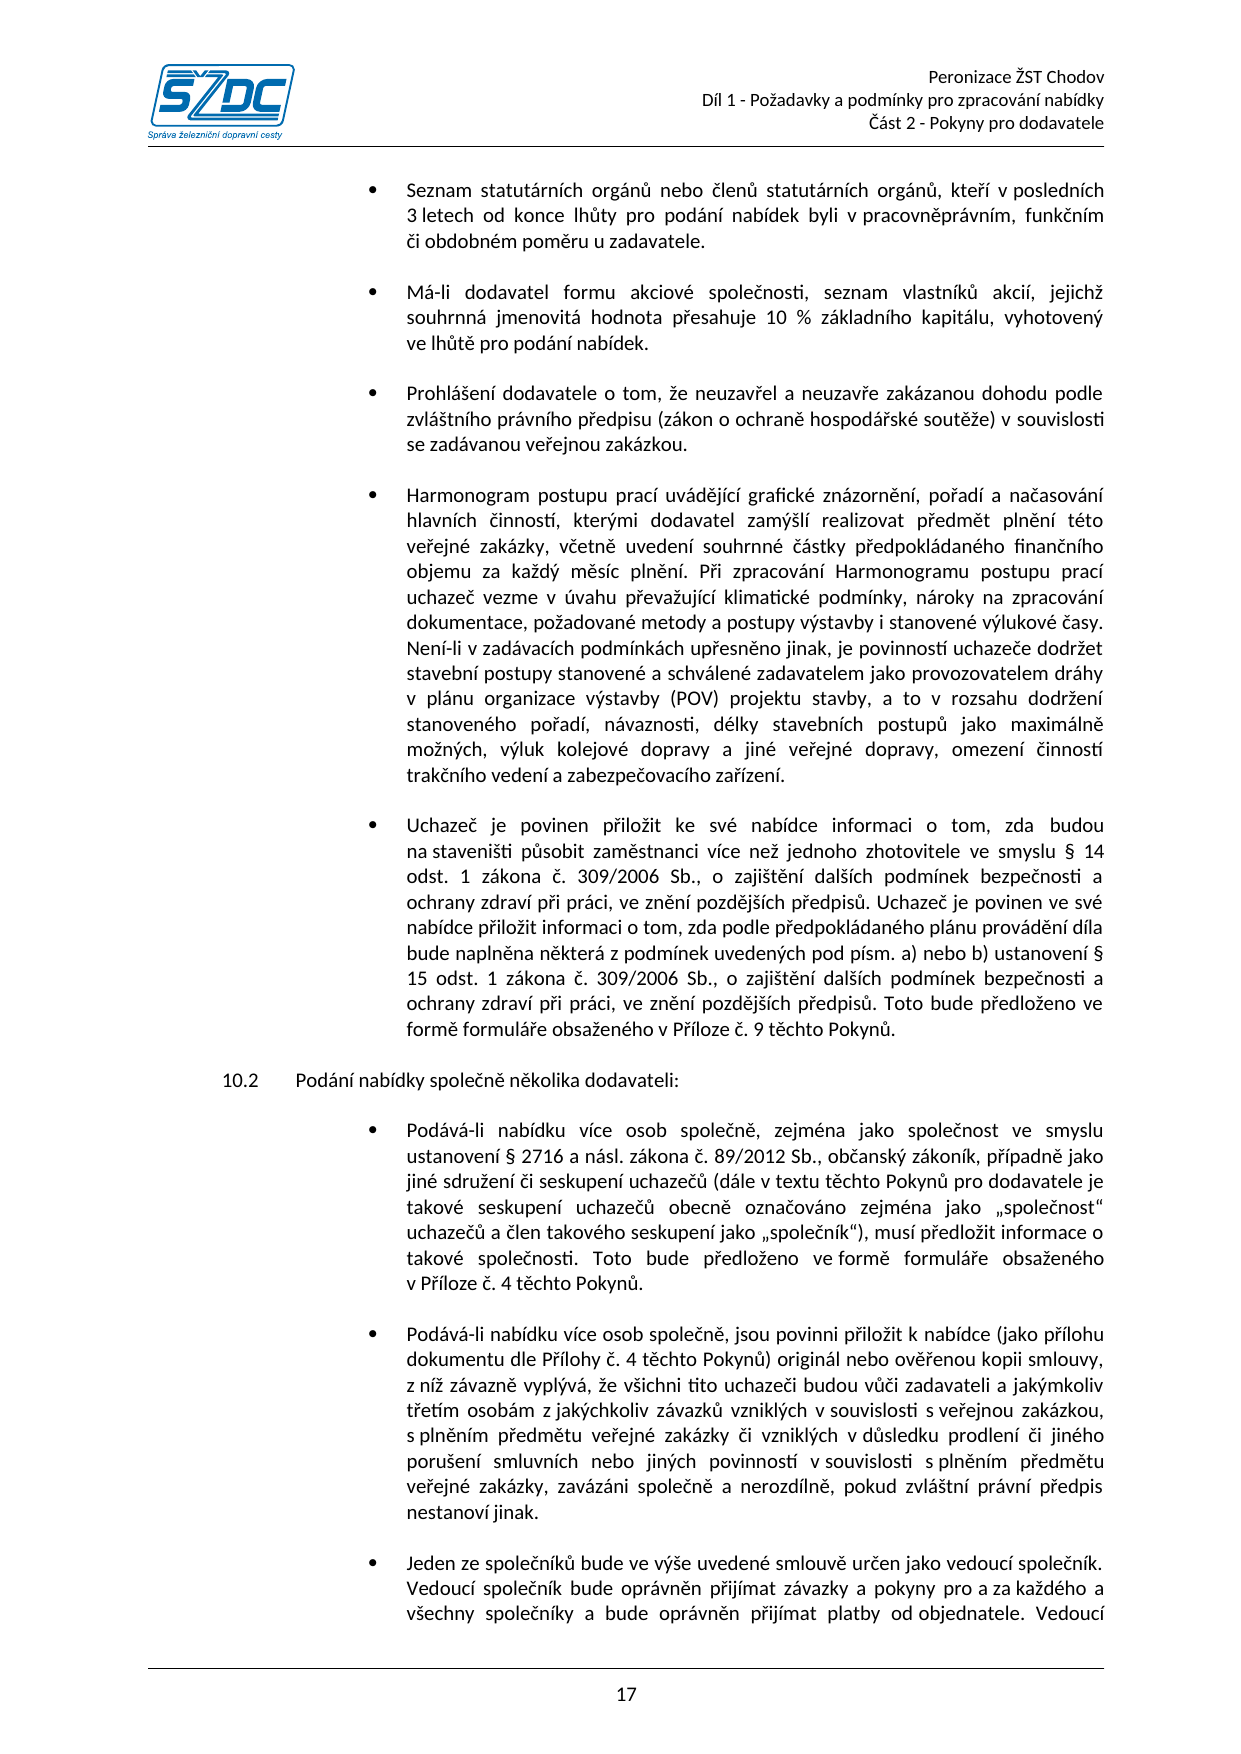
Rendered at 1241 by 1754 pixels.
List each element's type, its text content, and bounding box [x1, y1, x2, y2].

list Podání nabídky společně několika dodavateli: [222, 1067, 1104, 1092]
list Má-li dodavatel formu akciové společnosti, seznam vlastníků akcií, jejichž souhrnná jmenovitá hodnota přesahuje 10 % základního kapitálu, vyhotovený ve lhůtě pro podání nabídek. [369, 279, 1104, 355]
list Podává-li nabídku více osob společně, jsou povinni přiložit k nabídce (jako přílohu dokumentu dle Přílohy č. 4 těchto Pokynů) originál nebo ověřenou kopii smlouvy, z níž závazně vyplývá, že všichni tito uchazeči budou vůči zadavateli a jakýmkoliv třetím osobám z jakýchkoliv závazků vzniklých v souvislosti s veřejnou zakázkou, s plněním předmětu veřejné zakázky či vzniklých v důsledku prodlení či jiného porušení smluvních nebo jiných povinností v souvislosti s plněním předmětu veřejné zakázky, zavázáni společně a nerozdílně, pokud zvláštní právní předpis nestanoví jinak. [369, 1321, 1104, 1524]
list Podává-li nabídku více osob společně, zejména jako společnost ve smyslu ustanovení § 2716 a násl. zákona č. 89/2012 Sb., občanský zákoník, případně jako jiné sdružení či seskupení uchazečů (dále v textu těchto Pokynů pro dodavatele je takové seskupení uchazečů obecně označováno zejména jako „společnost“ uchazečů a člen takového seskupení jako „společník“), musí předložit informace o takové společnosti. Toto bude předloženo ve formě formuláře obsaženého v Příloze č. 4 těchto Pokynů. [369, 1118, 1104, 1296]
list Harmonogram postupu prací uvádějící grafické znázornění, pořadí a načasování hlavních činností, kterými dodavatel zamýšlí realizovat předmět plnění této veřejné zakázky, včetně uvedení souhrnné částky předpokládaného finančního objemu za každý měsíc plnění. Při zpracování Harmonogramu postupu prací uchazeč vezme v úvahu převažující klimatické podmínky, nároky na zpracování dokumentace, požadované metody a postupy výstavby i stanovené výlukové časy. Není-li v zadávacích podmínkách upřesněno jinak, je povinností uchazeče dodržet stavební postupy stanovené a schválené zadavatelem jako provozovatelem dráhy v plánu organizace výstavby (POV) projektu stavby, a to v rozsahu dodržení stanoveného pořadí, návaznosti, délky stavebních postupů jako maximálně možných, výluk kolejové dopravy a jiné veřejné dopravy, omezení činností trakčního vedení a zabezpečovacího zařízení. [369, 482, 1104, 787]
list Uchazeč je povinen přiložit ke své nabídce informaci o tom, zda budou na staveništi působit zaměstnanci více než jednoho zhotovitele ve smyslu § 14 odst. 1 zákona č. 309/2006 Sb., o zajištění dalších podmínek bezpečnosti a ochrany zdraví při práci, ve znění pozdějších předpisů. Uchazeč je povinen ve své nabídce přiložit informaci o tom, zda podle předpokládaného plánu provádění díla bude naplněna některá z podmínek uvedených pod písm. a) nebo b) ustanovení § 15 odst. 1 zákona č. 309/2006 Sb., o zajištění dalších podmínek bezpečnosti a ochrany zdraví při práci, ve znění pozdějších předpisů. Toto bude předloženo ve formě formuláře obsaženého v Příloze č. 9 těchto Pokynů. [369, 813, 1104, 1041]
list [369, 1550, 1104, 1626]
list Prohlášení dodavatele o tom, že neuzavřel a neuzavře zakázanou dohodu podle zvláštního právního předpisu (zákon o ochraně hospodářské soutěže) v souvislosti se zadávanou veřejnou zakázkou. [369, 381, 1104, 457]
list Seznam statutárních orgánů nebo členů statutárních orgánů, kteří v posledních 3 letech od konce lhůty pro podání nabídek byli v pracovněprávním, funkčním či obdobném poměru u zadavatele. [369, 177, 1104, 253]
